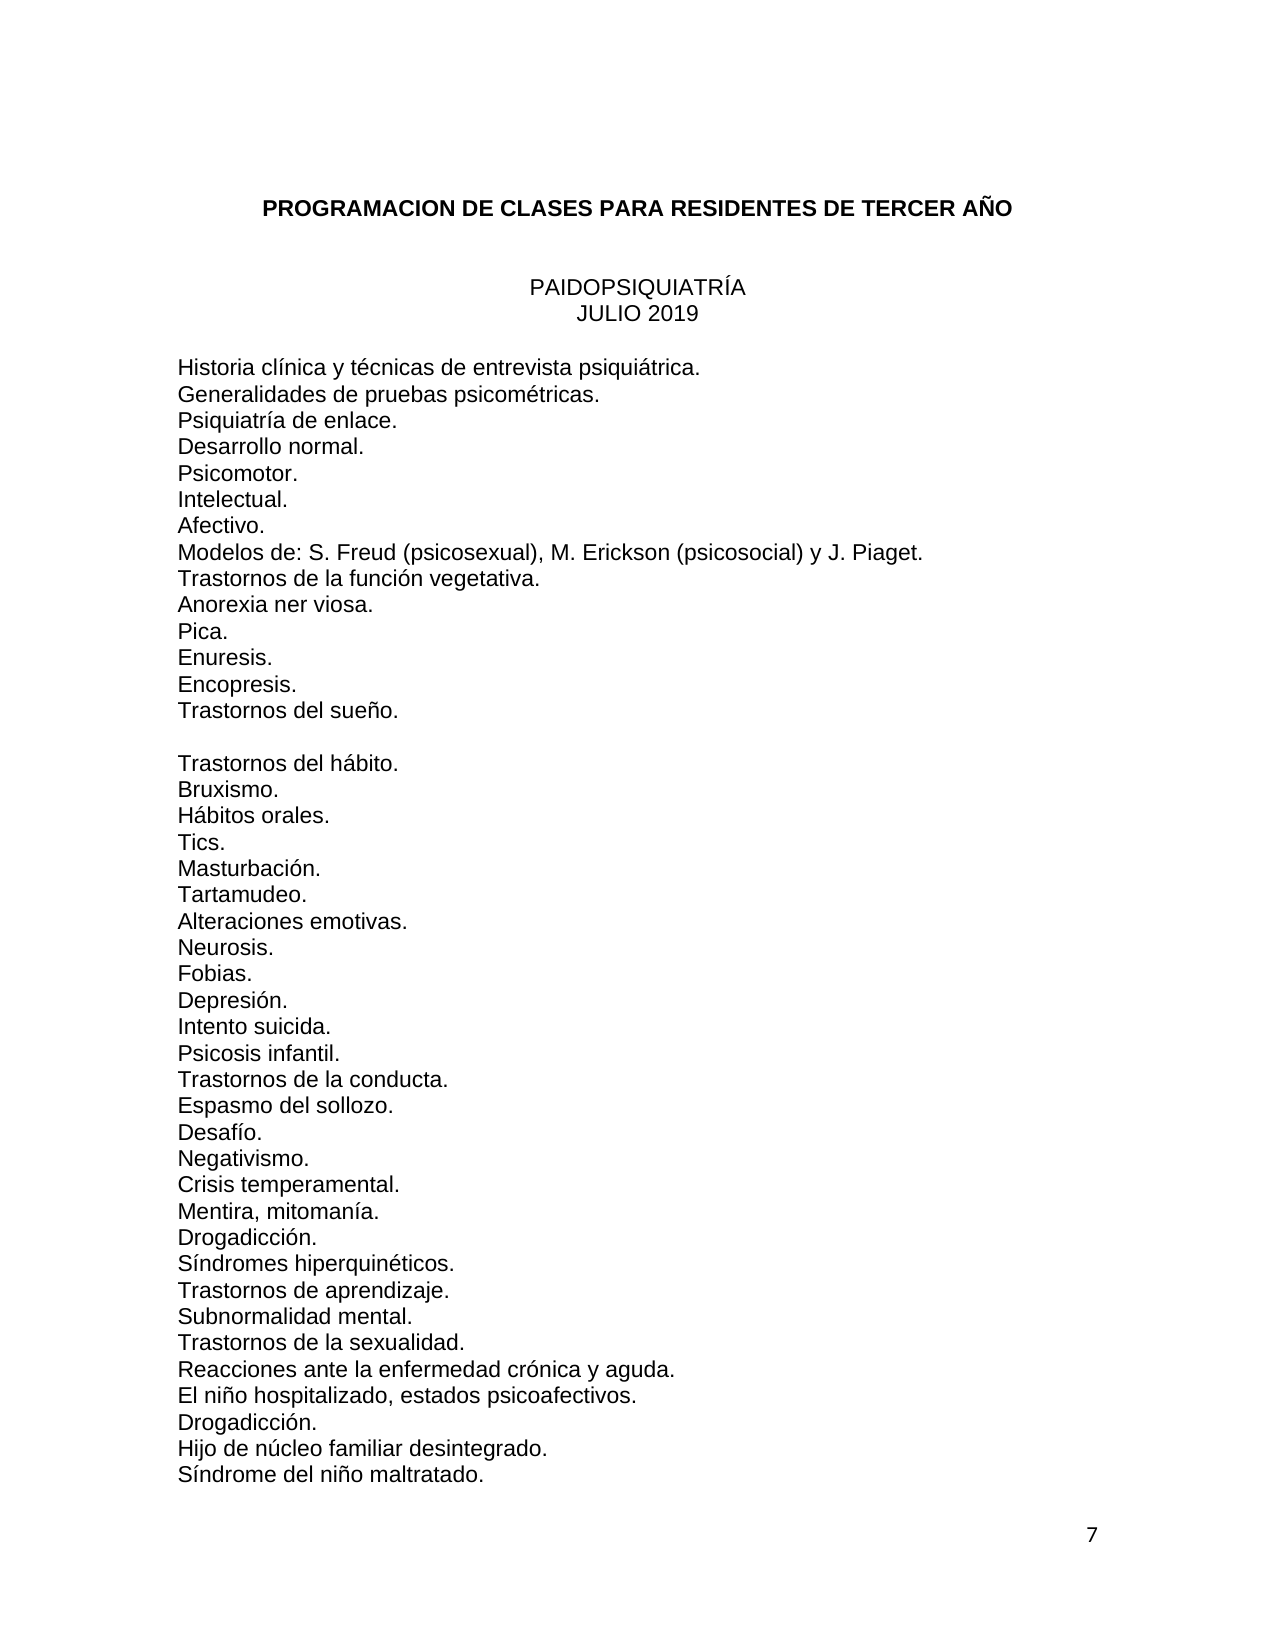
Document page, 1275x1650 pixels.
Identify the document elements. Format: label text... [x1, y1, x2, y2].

text Síndromes hiperquinéticos. [177, 1250, 1098, 1277]
text Desafío. [177, 1118, 1098, 1145]
text Trastornos del hábito. [177, 749, 1098, 776]
text Crisis temperamental. [177, 1171, 1098, 1198]
text Mentira, mitomanía. [177, 1198, 1098, 1224]
text PROGRAMACION DE CLASES PARA RESIDENTES DE TERCER AÑO [177, 194, 1098, 221]
text Enuresis. [177, 644, 1098, 671]
text Negativismo. [177, 1145, 1098, 1171]
text Tartamudeo. [177, 881, 1098, 908]
text Masturbación. [177, 855, 1098, 881]
text Trastornos del sueño. [177, 697, 1098, 723]
text Trastornos de la conducta. [177, 1066, 1098, 1092]
text Afectivo. [177, 512, 1098, 539]
text Psiquiatría de enlace. [177, 407, 1098, 433]
text Intento suicida. [177, 1013, 1098, 1039]
text Bruxismo. [177, 776, 1098, 802]
text Fobias. [177, 960, 1098, 987]
text Hábitos orales. [177, 802, 1098, 829]
text Generalidades de pruebas psicométricas. [177, 381, 1098, 407]
text Encopresis. [177, 671, 1098, 697]
text Reacciones ante la enfermedad crónica y aguda. [177, 1356, 1098, 1382]
text Modelos de: S. Freud (psicosexual), M. Erickson (psicosocial) y J. Piaget. [177, 539, 1098, 565]
text Historia clínica y técnicas de entrevista psiquiátrica. [177, 354, 1098, 381]
text Anorexia ner viosa. [177, 591, 1098, 618]
text Neurosis. [177, 934, 1098, 960]
text Desarrollo normal. [177, 433, 1098, 460]
text Subnormalidad mental. [177, 1303, 1098, 1329]
text Trastornos de la función vegetativa. [177, 565, 1098, 591]
text Espasmo del sollozo. [177, 1092, 1098, 1118]
text Alteraciones emotivas. [177, 908, 1098, 934]
text Trastornos de aprendizaje. [177, 1277, 1098, 1303]
text Hijo de núcleo familiar desintegrado. [177, 1435, 1098, 1461]
text Intelectual. [177, 486, 1098, 512]
text Trastornos de la sexualidad. [177, 1329, 1098, 1356]
text Drogadicción. [177, 1224, 1098, 1250]
text Depresión. [177, 987, 1098, 1013]
text El niño hospitalizado, estados psicoafectivos. [177, 1382, 1098, 1408]
text Psicomotor. [177, 460, 1098, 486]
text Pica. [177, 618, 1098, 644]
text Síndrome del niño maltratado. [177, 1461, 1098, 1487]
text Tics. [177, 829, 1098, 855]
text PAIDOPSIQUIATRÍA JULIO 2019 [177, 273, 1098, 326]
text Drogadicción. [177, 1408, 1098, 1435]
text Psicosis infantil. [177, 1039, 1098, 1066]
